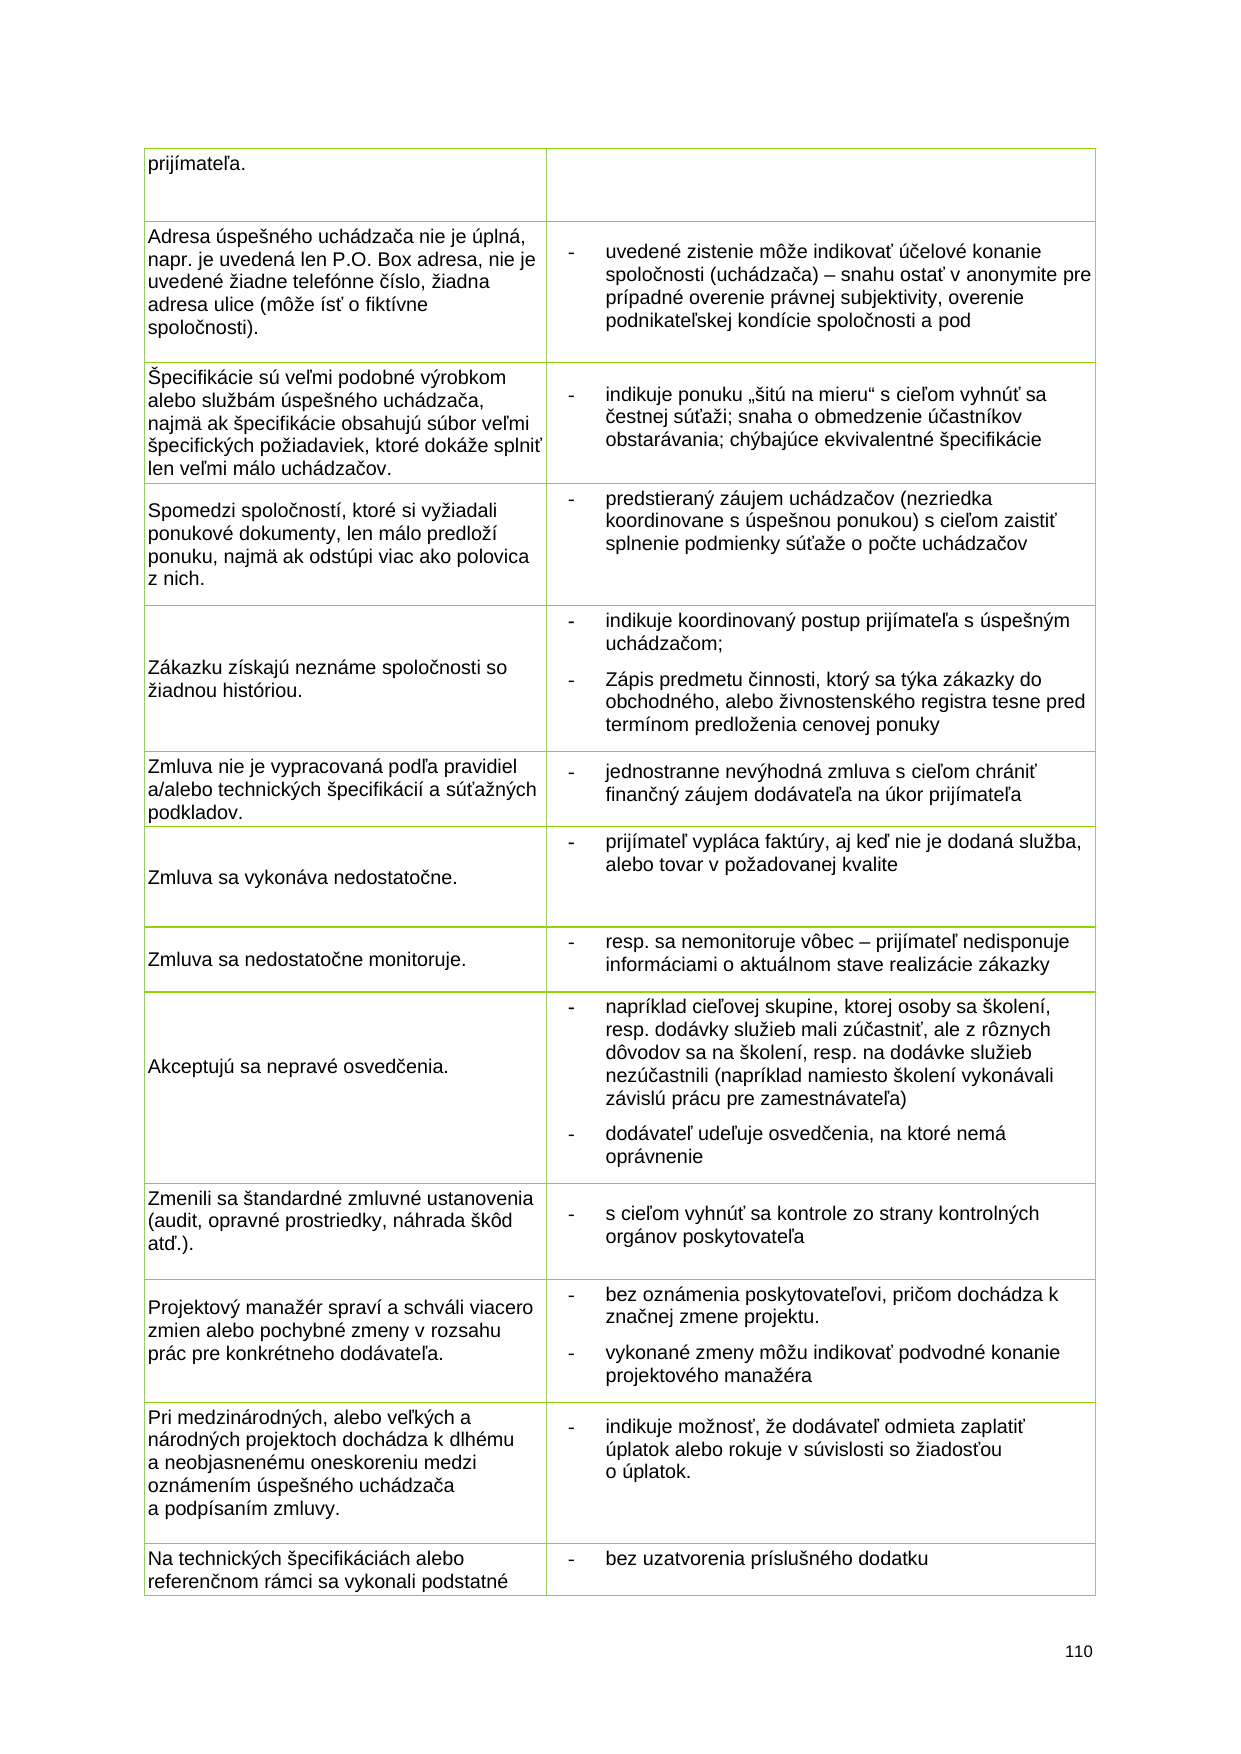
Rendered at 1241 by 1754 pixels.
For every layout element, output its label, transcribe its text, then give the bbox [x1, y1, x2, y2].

table_cell bez oznámenia poskytovateľovi, pričom dochádza k značnej zmene projektu. vykonané zmeny môžu indikovať podvodné konanie projektového manažéra [547, 1280, 1095, 1402]
table_cell Zmluva sa vykonáva nedostatočne. [145, 827, 546, 926]
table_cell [145, 1544, 546, 1595]
table_cell resp. sa nemonitoruje vôbec – prijímateľ nedisponuje informáciami o aktuálnom stave realizácie zákazky [547, 928, 1095, 991]
table_cell Projektový manažér spraví a schváli viacero zmien alebo pochybné zmeny v rozsahu prác pre konkrétneho dodávateľa. [145, 1280, 546, 1402]
table_cell napríklad cieľovej skupine, ktorej osoby sa školení, resp. dodávky služieb mali zúčastniť, ale z rôznych dôvodov sa na školení, resp. na dodávke služieb nezúčastnili (napríklad namiesto školení vykonávali závislú prácu pre zamestnávateľa) dodávateľ udeľuje osvedčenia, na ktoré nemá oprávnenie [547, 993, 1095, 1183]
table_cell Zmluva nie je vypracovaná podľa pravidiel a/alebo technických špecifikácií a súťažných podkladov. [145, 752, 546, 826]
table_cell Zmenili sa štandardné zmluvné ustanovenia (audit, opravné prostriedky, náhrada škôd atď.). [145, 1184, 546, 1278]
table_cell jednostranne nevýhodná zmluva s cieľom chrániť finančný záujem dodávateľa na úkor prijímateľa [547, 752, 1095, 826]
table_cell Akceptujú sa nepravé osvedčenia. [145, 993, 546, 1183]
table_cell Zákazku získajú neznáme spoločnosti so žiadnou históriou. [145, 606, 546, 751]
table_cell indikuje koordinovaný postup prijímateľa s úspešným uchádzačom; Zápis predmetu činnosti, ktorý sa týka zákazky do obchodného, alebo živnostenského registra tesne pred termínom predloženia cenovej ponuky [547, 606, 1095, 751]
table_cell indikuje možnosť, že dodávateľ odmieta zaplatiť úplatok alebo rokuje v súvislosti so žiadosťou o úplatok. [547, 1403, 1095, 1543]
table_cell uvedené zistenie môže indikovať účelové konanie spoločnosti (uchádzača) – snahu ostať v anonymite pre prípadné overenie právnej subjektivity, overenie podnikateľskej kondície spoločnosti a pod [547, 222, 1095, 362]
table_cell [547, 149, 1095, 221]
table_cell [547, 1544, 1095, 1595]
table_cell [145, 149, 546, 221]
table_cell s cieľom vyhnúť sa kontrole zo strany kontrolných orgánov poskytovateľa [547, 1184, 1095, 1278]
table_cell Pri medzinárodných, alebo veľkých a národných projektoch dochádza k dlhému a neobjasnenému oneskoreniu medzi oznámením úspešného uchádzača a podpísaním zmluvy. [145, 1403, 546, 1543]
table_cell Špecifikácie sú veľmi podobné výrobkom alebo službám úspešného uchádzača, najmä ak špecifikácie obsahujú súbor veľmi špecifických požiadaviek, ktoré dokáže splniť len veľmi málo uchádzačov. [145, 363, 546, 482]
table_cell predstieraný záujem uchádzačov (nezriedka koordinovane s úspešnou ponukou) s cieľom zaistiť splnenie podmienky súťaže o počte uchádzačov [547, 484, 1095, 605]
table_cell indikuje ponuku „šitú na mieru“ s cieľom vyhnúť sa čestnej súťaži; snaha o obmedzenie účastníkov obstarávania; chýbajúce ekvivalentné špecifikácie [547, 363, 1095, 482]
table_cell prijímateľ vypláca faktúry, aj keď nie je dodaná služba, alebo tovar v požadovanej kvalite [547, 827, 1095, 926]
table_cell Zmluva sa nedostatočne monitoruje. [145, 928, 546, 991]
table_cell Adresa úspešného uchádzača nie je úplná, napr. je uvedená len P.O. Box adresa, nie je uvedené žiadne telefónne číslo, žiadna adresa ulice (môže ísť o fiktívne spoločnosti). [145, 222, 546, 362]
table_cell Spomedzi spoločností, ktoré si vyžiadali ponukové dokumenty, len málo predloží ponuku, najmä ak odstúpi viac ako polovica z nich. [145, 484, 546, 605]
